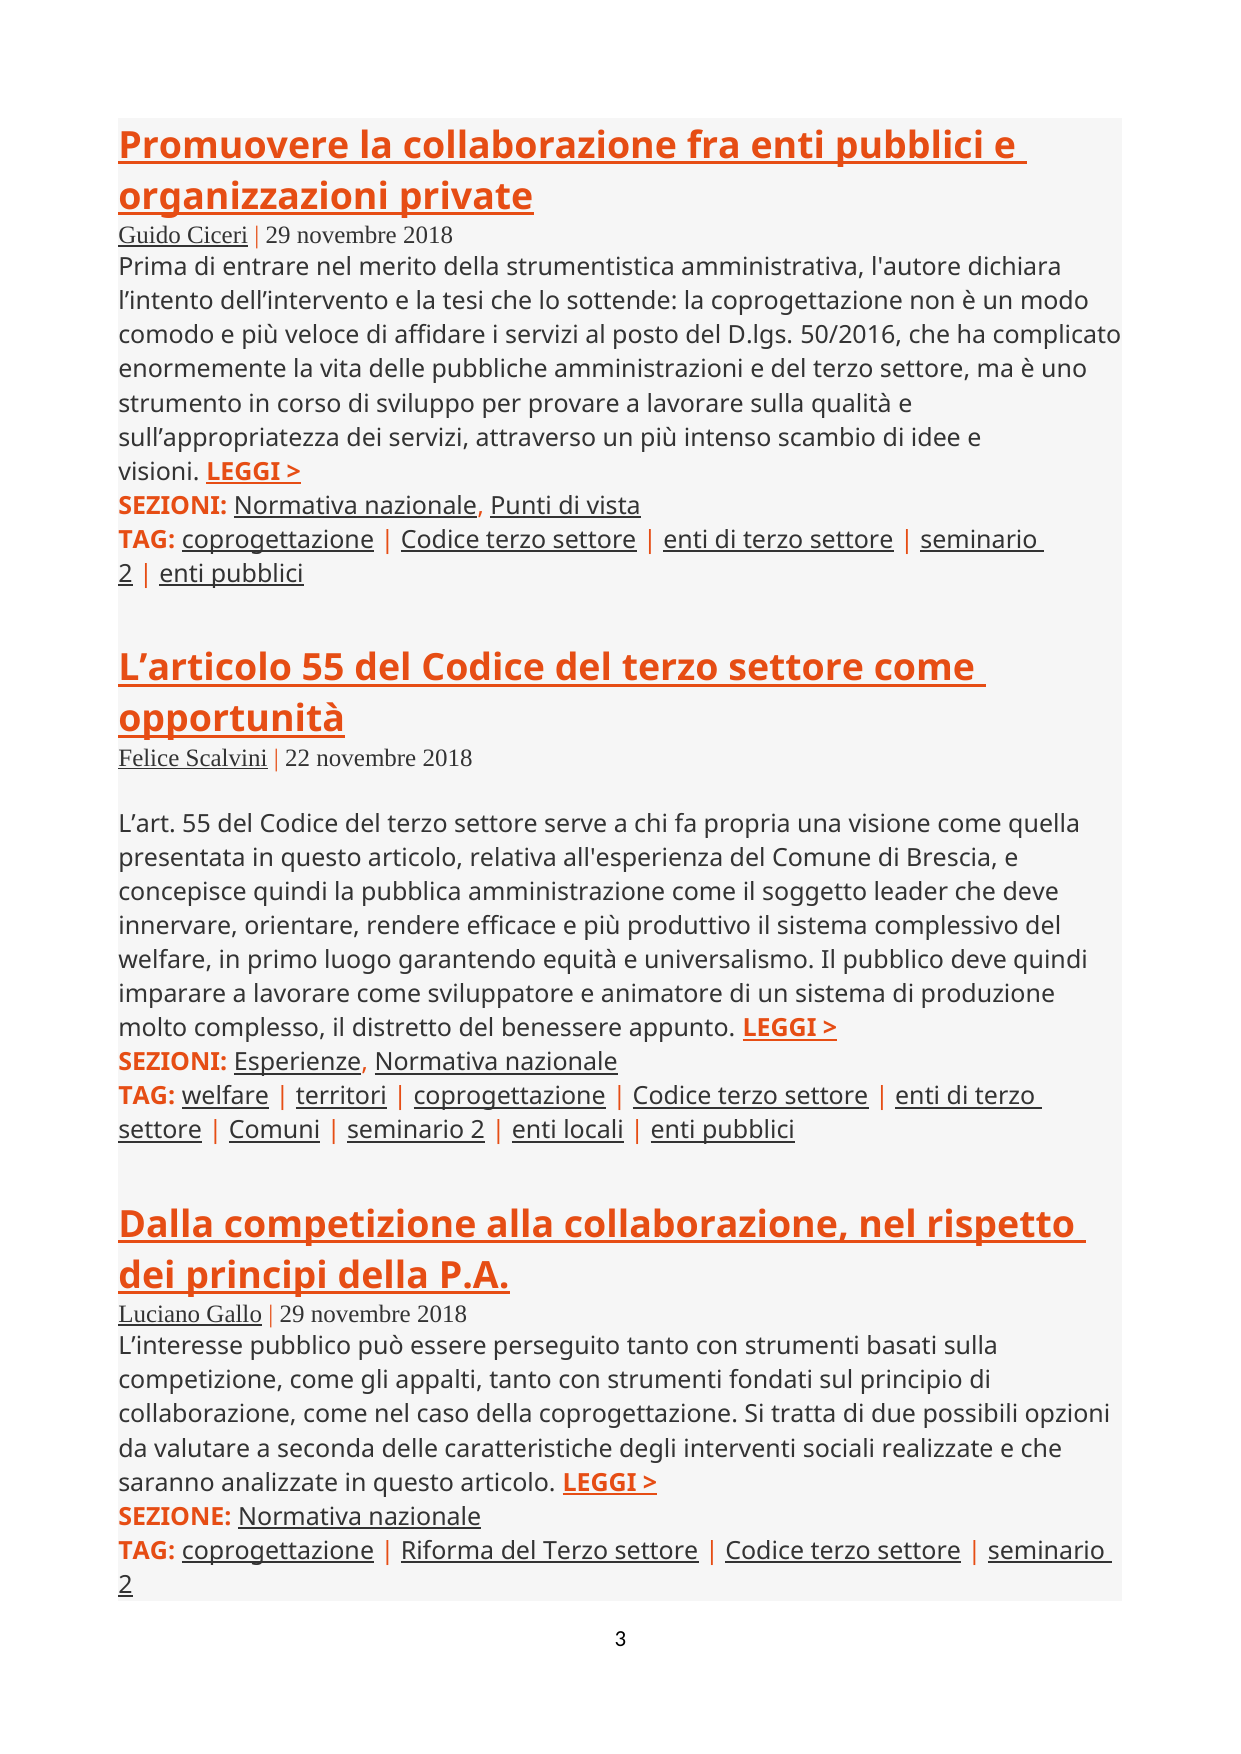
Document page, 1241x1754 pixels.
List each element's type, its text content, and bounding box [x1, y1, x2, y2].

text TAG: welfare | territori | coprogettazione | Codice terzo settore | enti di terzo settore | Comuni | seminario 2 | enti locali | enti pubblici [118, 1078, 1122, 1146]
text TAG: coprogettazione | Codice terzo settore | enti di terzo settore | seminario 2 | enti pubblici [118, 521, 1122, 589]
text Dalla competizione alla collaborazione, nel rispetto dei principi della P.A. [118, 1197, 1122, 1299]
text Prima di entrare nel merito della strumentistica amministrativa, l'autore dichiara l’intento dell’intervento e la tesi che lo sottende: la coprogettazione non è un modo comodo e più veloce di affidare i servizi al posto del D.lgs. 50/2016, che ha complicato enormemente la vita delle pubbliche amministrazioni e del terzo settore, ma è uno strumento in corso di sviluppo per provare a lavorare sulla qualità e sull’appropriatezza dei servizi, attraverso un più intenso scambio di idee e visioni. LEGGI > [118, 249, 1122, 487]
text L’articolo 55 del Codice del terzo settore come opportunità [118, 641, 1122, 743]
text Felice Scalvini | 22 novembre 2018 [118, 743, 1122, 771]
text L’interesse pubblico può essere perseguito tanto con strumenti basati sulla competizione, come gli appalti, tanto con strumenti fondati sul principio di collaborazione, come nel caso della coprogettazione. Si tratta di due possibili opzioni da valutare a seconda delle caratteristiche degli interventi sociali realizzate e che saranno analizzate in questo articolo. LEGGI > [118, 1328, 1122, 1498]
text Guido Ciceri | 29 novembre 2018 [118, 220, 1122, 249]
text SEZIONE: Normativa nazionale [118, 1498, 1122, 1532]
text TAG: coprogettazione | Riforma del Terzo settore | Codice terzo settore | seminario 2 [118, 1532, 1122, 1601]
text SEZIONI: Normativa nazionale, Punti di vista [118, 487, 1122, 521]
text SEZIONI: Esperienze, Normativa nazionale [118, 1044, 1122, 1078]
text L’art. 55 del Codice del terzo settore serve a chi fa propria una visione come quella presentata in questo articolo, relativa all'esperienza del Comune di Brescia, e concepisce quindi la pubblica amministrazione come il soggetto leader che deve innervare, orientare, rendere efficace e più produttivo il sistema complessivo del welfare, in primo luogo garantendo equità e universalismo. Il pubblico deve quindi imparare a lavorare come sviluppatore e animatore di un sistema di produzione molto complesso, il distretto del benessere appunto. LEGGI > [118, 806, 1122, 1044]
text Promuovere la collaborazione fra enti pubblici e organizzazioni private [118, 118, 1122, 220]
text Luciano Gallo | 29 novembre 2018 [118, 1299, 1122, 1328]
